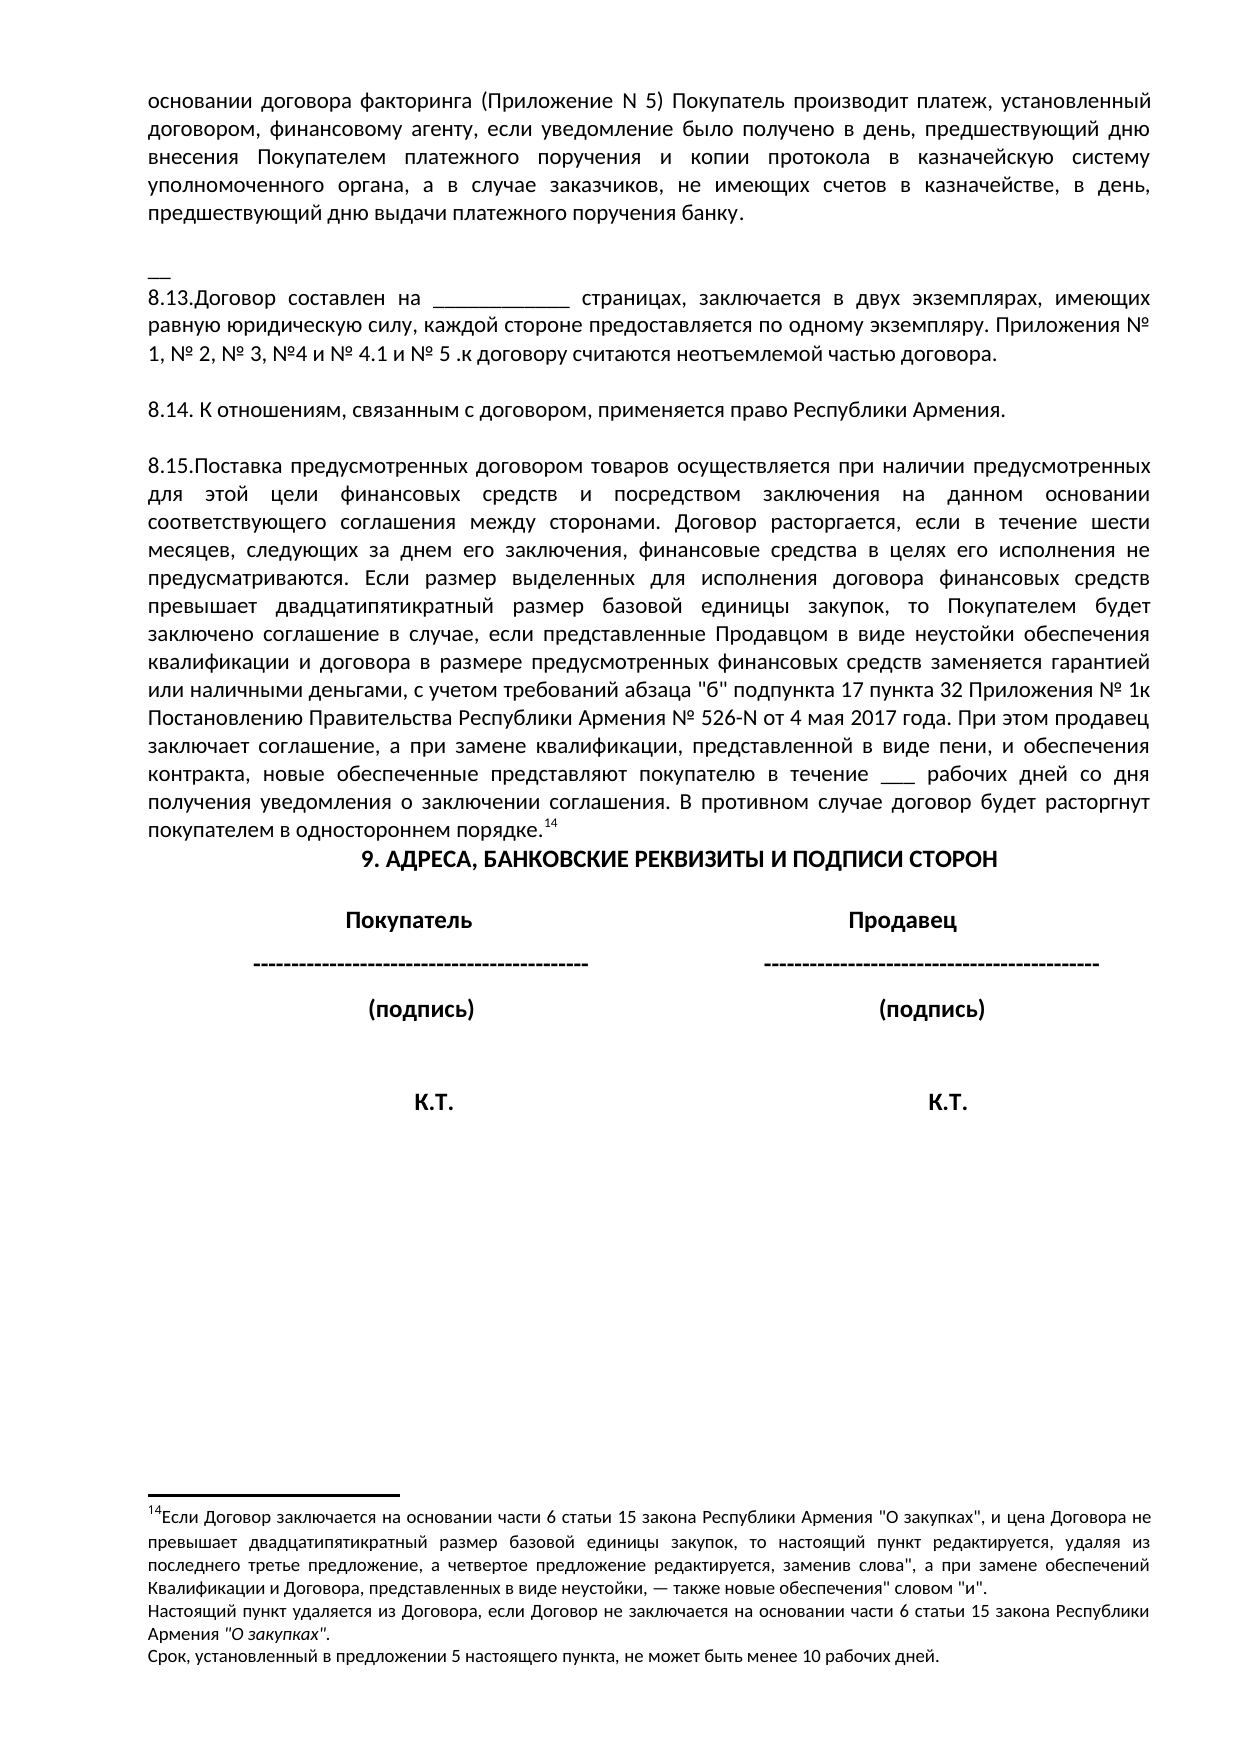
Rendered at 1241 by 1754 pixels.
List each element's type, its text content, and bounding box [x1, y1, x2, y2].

text 9. АДРЕСА, БАНКОВСКИЕ РЕКВИЗИТЫ И ПОДПИСИ СТОРОН [148, 843, 1152, 873]
table_header К.Т. [148, 1086, 662, 1131]
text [148, 86, 1152, 227]
table_cell -------------------------------------------- (подпись) [136, 948, 647, 1055]
table_header Продавец [647, 904, 1158, 948]
table_header К.Т. [662, 1086, 1176, 1131]
table_cell -------------------------------------------- (подпись) [647, 948, 1158, 1055]
text __ [148, 254, 1152, 283]
text 8.13.Договор составлен на ____________ страницах, заключается в двух экземплярах, имеющих равную юридическую силу, каждой стороне предоставляется по одному экземпляру. Приложения № 1, № 2, № 3, №4 и № 4.1 и № 5 .к договору считаются неотъемлемой частью договора. [148, 283, 1152, 367]
text 8.15.Поставка предусмотренных договором товаров осуществляется при наличии предусмотренных для этой цели финансовых средств и посредством заключения на данном основании соответствующего соглашения между сторонами. Договор расторгается, если в течение шести месяцев, следующих за днем его заключения, финансовые средства в целях его исполнения не предусматриваются. Если размер выделенных для исполнения договора финансовых средств превышает двадцатипятикратный размер базовой единицы закупок, то Покупателем будет заключенo соглашение в случае, если представленные Продавцом в виде неустойки обеспечения квалификации и договора в размере предусмотренных финансовых средств заменяется гарантией или наличными деньгами, с учетом требований абзаца "б" подпункта 17 пункта 32 Приложения № 1к Постановлению Правительства Республики Армения № 526-N от 4 мая 2017 года. При этом продавец заключает соглашение, а при замене квалификации, представленной в виде пени, и обеспечения контракта, новые обеспеченные представляют покупателю в течение ___ рабочих дней со дня получения уведомления о заключении соглашения. В противном случае договор будет расторгнут покупателем в одностороннем порядке. [148, 451, 1152, 843]
table_header Покупатель [136, 904, 647, 948]
text 8.14. К отношениям, связанным с договором, применяется право Республики Армения. [148, 395, 1152, 423]
